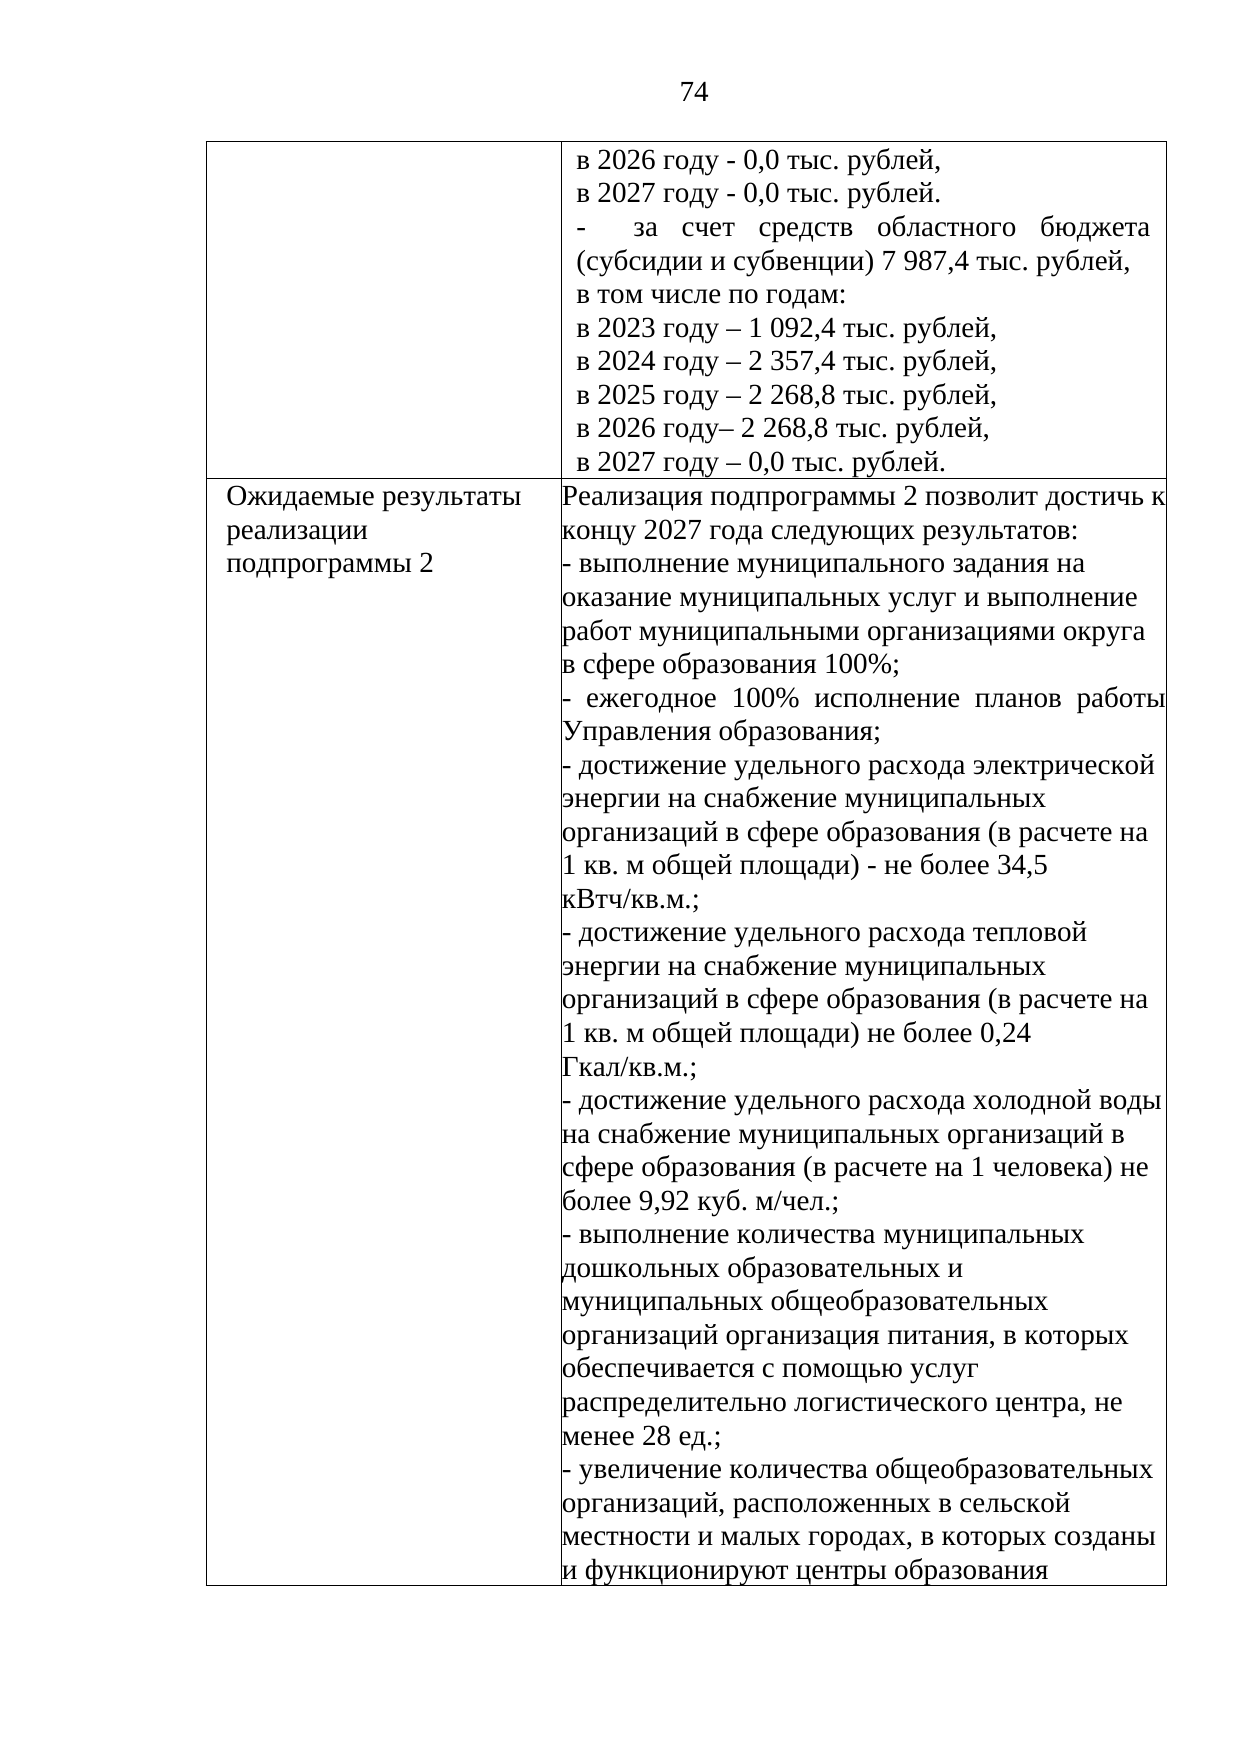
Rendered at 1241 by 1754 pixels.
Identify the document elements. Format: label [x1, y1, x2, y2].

table_cell [562, 479, 1166, 1585]
table_cell [207, 479, 561, 1585]
table_cell [562, 142, 1166, 477]
table_cell [207, 142, 561, 477]
